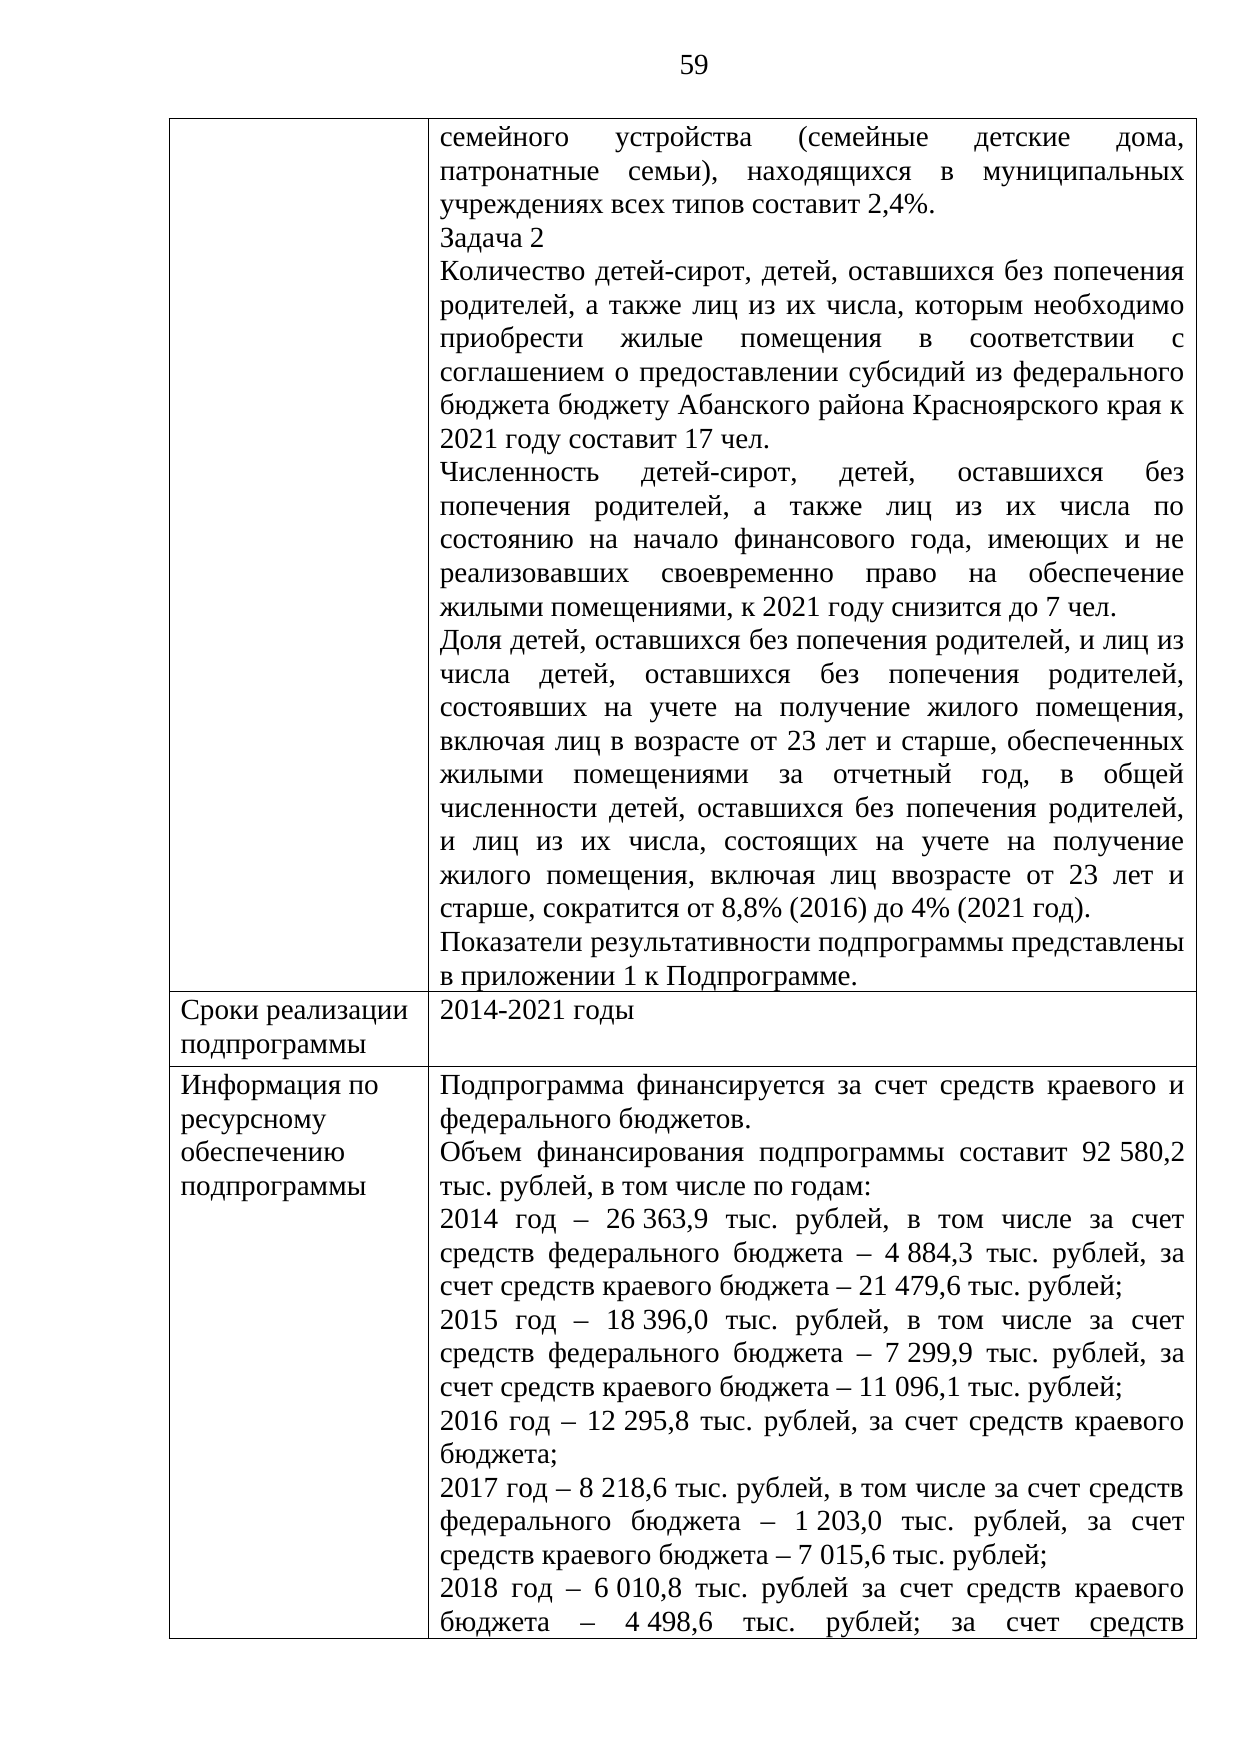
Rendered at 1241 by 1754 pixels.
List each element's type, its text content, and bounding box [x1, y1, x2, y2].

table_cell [170, 119, 428, 991]
table_cell Сроки реализации подпрограммы [170, 992, 428, 1066]
table_cell 2014-2021 годы [429, 992, 1196, 1066]
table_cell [429, 119, 1196, 991]
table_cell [170, 1067, 428, 1637]
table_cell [429, 1067, 1196, 1637]
